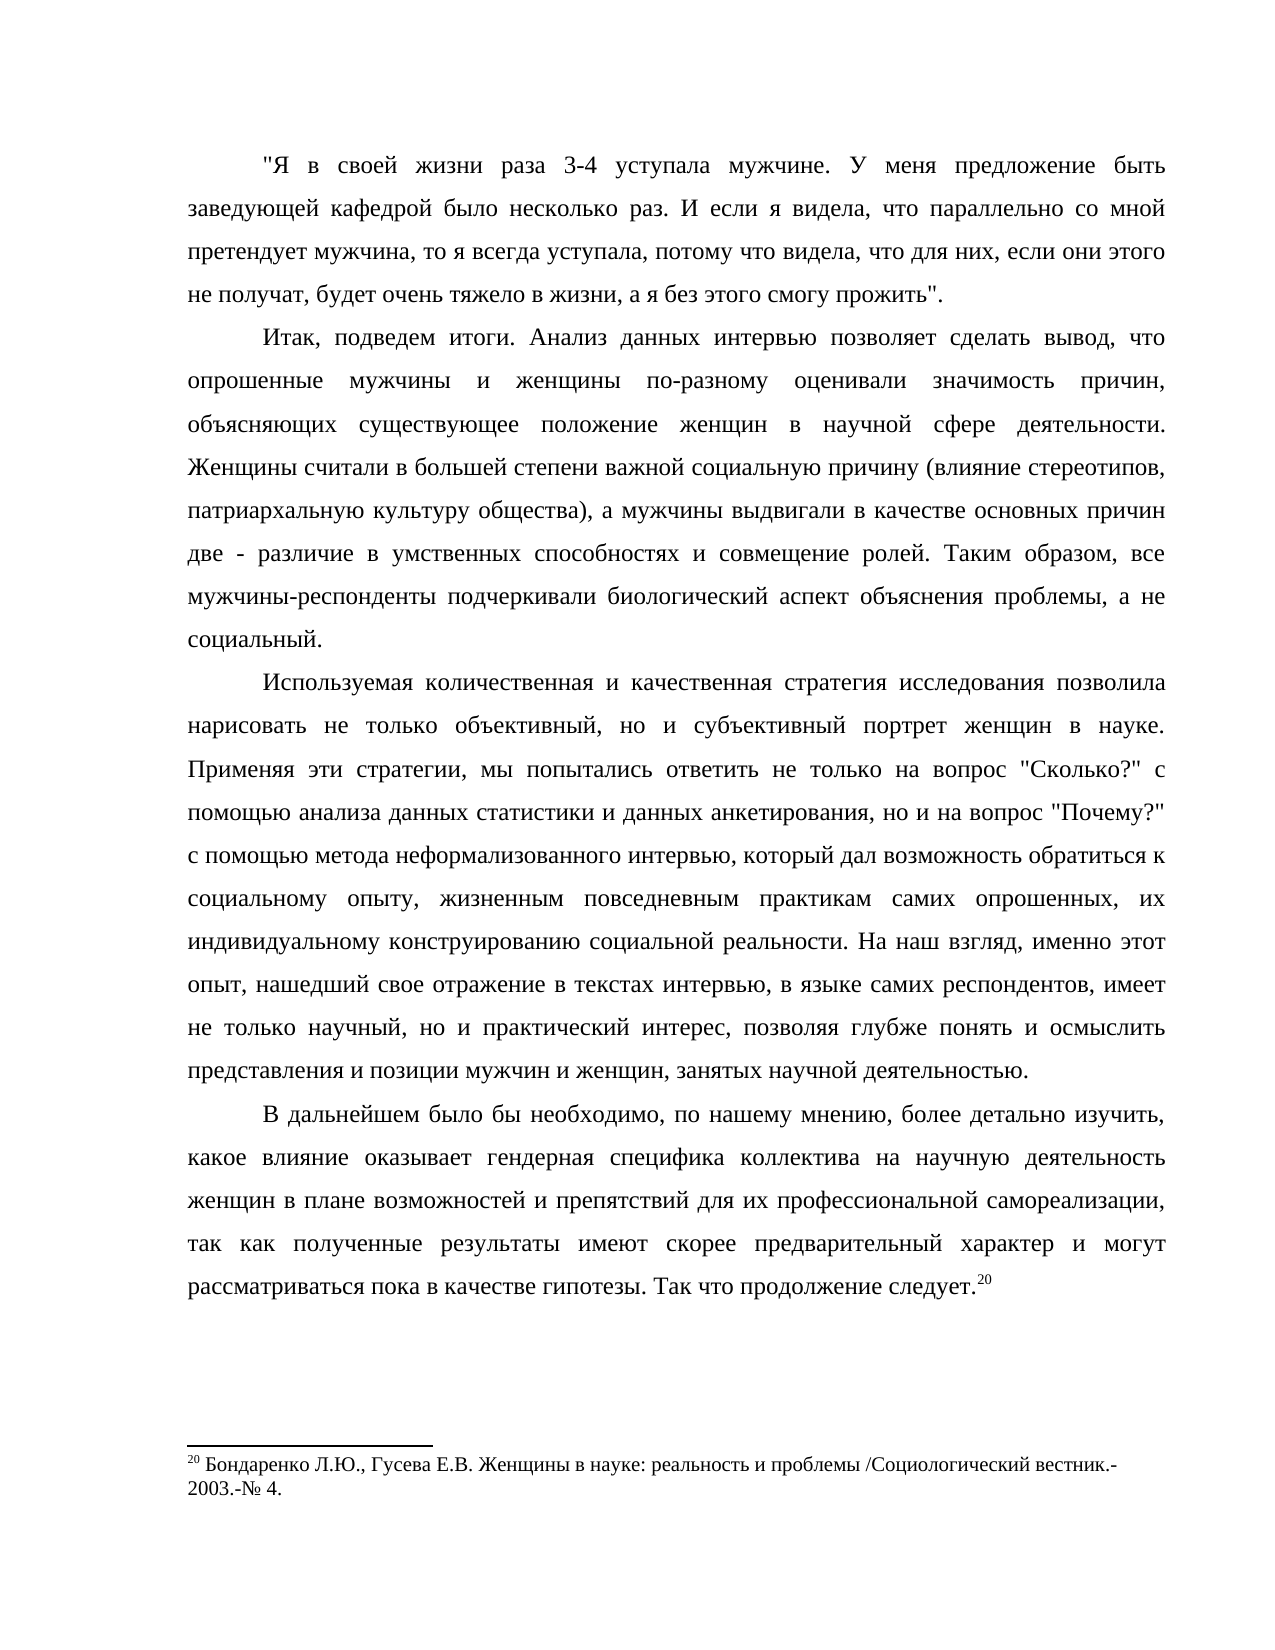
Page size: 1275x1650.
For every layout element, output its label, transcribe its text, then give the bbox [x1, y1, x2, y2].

text "Я в своей жизни раза 3-4 уступала мужчине. У меня предложение быть заведующей кафедрой было несколько раз. И если я видела, что параллельно со мной претендует мужчина, то я всегда уступала, потому что видела, что для них, если они этого не получат, будет очень тяжело в жизни, а я без этого смогу прожить". [187, 150, 1167, 308]
text В дальнейшем было бы необходимо, по нашему мнению, более детально изучить, какое влияние оказывает гендерная специфика коллектива на научную деятельность женщин в плане возможностей и препятствий для их профессиональной самореализации, так как полученные результаты имеют скорее предварительный характер и могут рассматриваться пока в качестве гипотезы. Так что продолжение следует. [187, 1099, 1167, 1300]
text Итак, подведем итоги. Анализ данных интервью позволяет сделать вывод, что опрошенные мужчины и женщины по-разному оценивали значимость причин, объясняющих существующее положение женщин в научной сфере деятельности. Женщины считали в большей степени важной социальную причину (влияние стереотипов, патриархальную культуру общества), а мужчины выдвигали в качестве основных причин две - различие в умственных способностях и совмещение ролей. Таким образом, все мужчины-респонденты подчеркивали биологический аспект объяснения проблемы, а не социальный. [187, 322, 1167, 653]
text Используемая количественная и качественная стратегия исследования позволила нарисовать не только объективный, но и субъективный портрет женщин в науке. Применяя эти стратегии, мы попытались ответить не только на вопрос "Сколько?" с помощью анализа данных статистики и данных анкетирования, но и на вопрос "Почему?" с помощью метода неформализованного интервью, который дал возможность обратиться к социальному опыту, жизненным повседневным практикам самих опрошенных, их индивидуальному конструированию социальной реальности. На наш взгляд, именно этот опыт, нашедший свое отражение в текстах интервью, в языке самих респондентов, имеет не только научный, но и практический интерес, позволяя глубже понять и осмыслить представления и позиции мужчин и женщин, занятых научной деятельностью. [187, 667, 1167, 1084]
